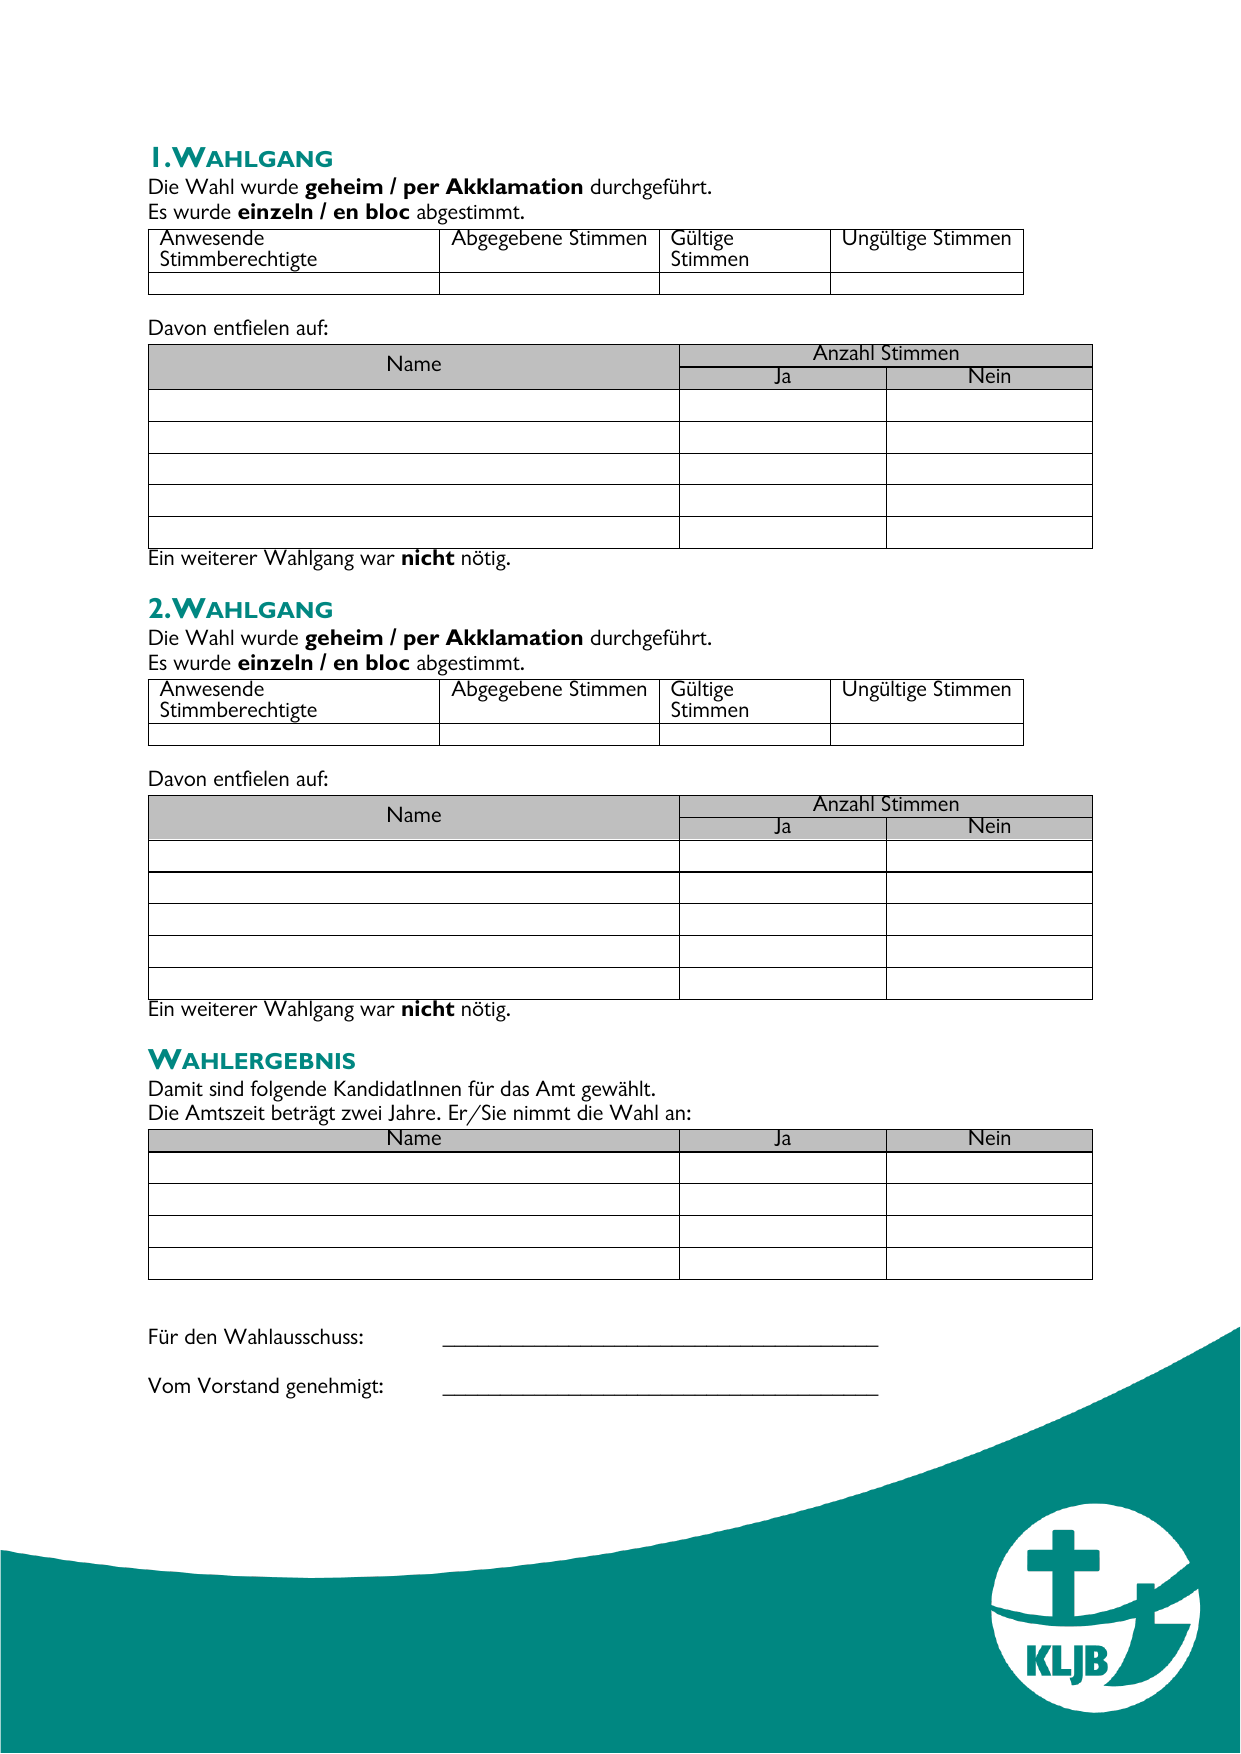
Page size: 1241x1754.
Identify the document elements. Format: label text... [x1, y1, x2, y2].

table_header Anzahl Stimmen [680, 345, 1092, 366]
table_cell [680, 1248, 886, 1279]
table_cell Ja [680, 368, 886, 389]
table_header Abgegebene Stimmen [440, 230, 659, 272]
table_header Anwesende Stimmberechtigte [149, 680, 439, 723]
picture [0, 0, 1241, 1753]
table_cell [887, 485, 1092, 516]
text Damit sind folgende KandidatInnen für das Amt gewählt. [148, 1080, 1093, 1102]
table_cell Nein [887, 368, 1092, 389]
table_cell [149, 485, 679, 516]
table_cell [680, 936, 886, 967]
table_header Nein [887, 1130, 1092, 1151]
table_cell [149, 1184, 679, 1215]
table_cell [680, 1153, 886, 1183]
table_cell Nein [887, 818, 1092, 839]
table_cell [887, 517, 1092, 548]
text Es wurde einzeln / en bloc abgestimmt. [148, 654, 1093, 676]
table_cell [887, 1153, 1092, 1183]
table_cell [887, 936, 1092, 967]
table_cell [149, 936, 679, 967]
subtitle 2.Wahlgang [148, 598, 1093, 626]
table_cell [660, 724, 830, 745]
text Für den Wahlausschuss: ______________________________________ [148, 1329, 1093, 1350]
table_header Name [149, 345, 679, 389]
table_cell [149, 422, 679, 452]
table_cell [149, 390, 679, 421]
table_cell [887, 422, 1092, 452]
text Davon entfielen auf: [148, 320, 1093, 341]
table_cell [831, 724, 1023, 745]
table_cell [149, 841, 679, 871]
table_cell Ja [680, 818, 886, 839]
table_cell [680, 841, 886, 871]
table_header Gültige Stimmen [660, 680, 830, 723]
table_cell [887, 1248, 1092, 1279]
table_cell [887, 841, 1092, 871]
text Die Wahl wurde geheim / per Akklamation durchgeführt. [148, 629, 1093, 651]
text Die Wahl wurde geheim / per Akklamation durchgeführt. [148, 179, 1093, 200]
table_header Name [149, 1130, 679, 1151]
table_cell [440, 724, 659, 745]
table_header Ungültige Stimmen [831, 230, 1023, 272]
table_cell [660, 273, 830, 294]
table_cell [149, 273, 439, 294]
table_header Ja [680, 1130, 886, 1151]
subtitle 1.Wahlgang [148, 148, 1093, 175]
table_header Gültige Stimmen [660, 230, 830, 272]
table_cell [680, 873, 886, 903]
table_cell [149, 1153, 679, 1183]
table_header Name [149, 796, 679, 839]
subtitle Wahlergebnis [148, 1049, 1093, 1076]
table_header Anwesende Stimmberechtigte [149, 230, 439, 272]
table_cell [149, 873, 679, 903]
table_cell [887, 1216, 1092, 1247]
table_cell [680, 968, 886, 999]
table_cell [149, 904, 679, 935]
text Ein weiterer Wahlgang war nicht nötig. [148, 549, 1093, 571]
table_cell [149, 1216, 679, 1247]
table_header Ungültige Stimmen [831, 680, 1023, 723]
text Die Amtszeit beträgt zwei Jahre. Er/Sie nimmt die Wahl an: [148, 1105, 1093, 1126]
table_header Abgegebene Stimmen [440, 680, 659, 723]
table_header Anzahl Stimmen [680, 796, 1092, 817]
table_cell [680, 904, 886, 935]
table_cell [680, 485, 886, 516]
table_cell [149, 724, 439, 745]
table_cell [680, 517, 886, 548]
table_cell [149, 517, 679, 548]
table_cell [887, 454, 1092, 484]
table_cell [680, 422, 886, 452]
table_cell [887, 968, 1092, 999]
text Ein weiterer Wahlgang war nicht nötig. [148, 1000, 1093, 1022]
table_cell [149, 968, 679, 999]
text Davon entfielen auf: [148, 771, 1093, 792]
table_cell [887, 390, 1092, 421]
table_cell [149, 1248, 679, 1279]
table_cell [680, 454, 886, 484]
table_cell [440, 273, 659, 294]
table_cell [887, 1184, 1092, 1215]
table_cell [831, 273, 1023, 294]
text Vom Vorstand genehmigt: ______________________________________ [148, 1377, 1093, 1399]
table_cell [887, 904, 1092, 935]
table_cell [680, 1216, 886, 1247]
table_cell [149, 454, 679, 484]
table_cell [680, 1184, 886, 1215]
table_cell [680, 390, 886, 421]
table_cell [887, 873, 1092, 903]
text Es wurde einzeln / en bloc abgestimmt. [148, 204, 1093, 225]
